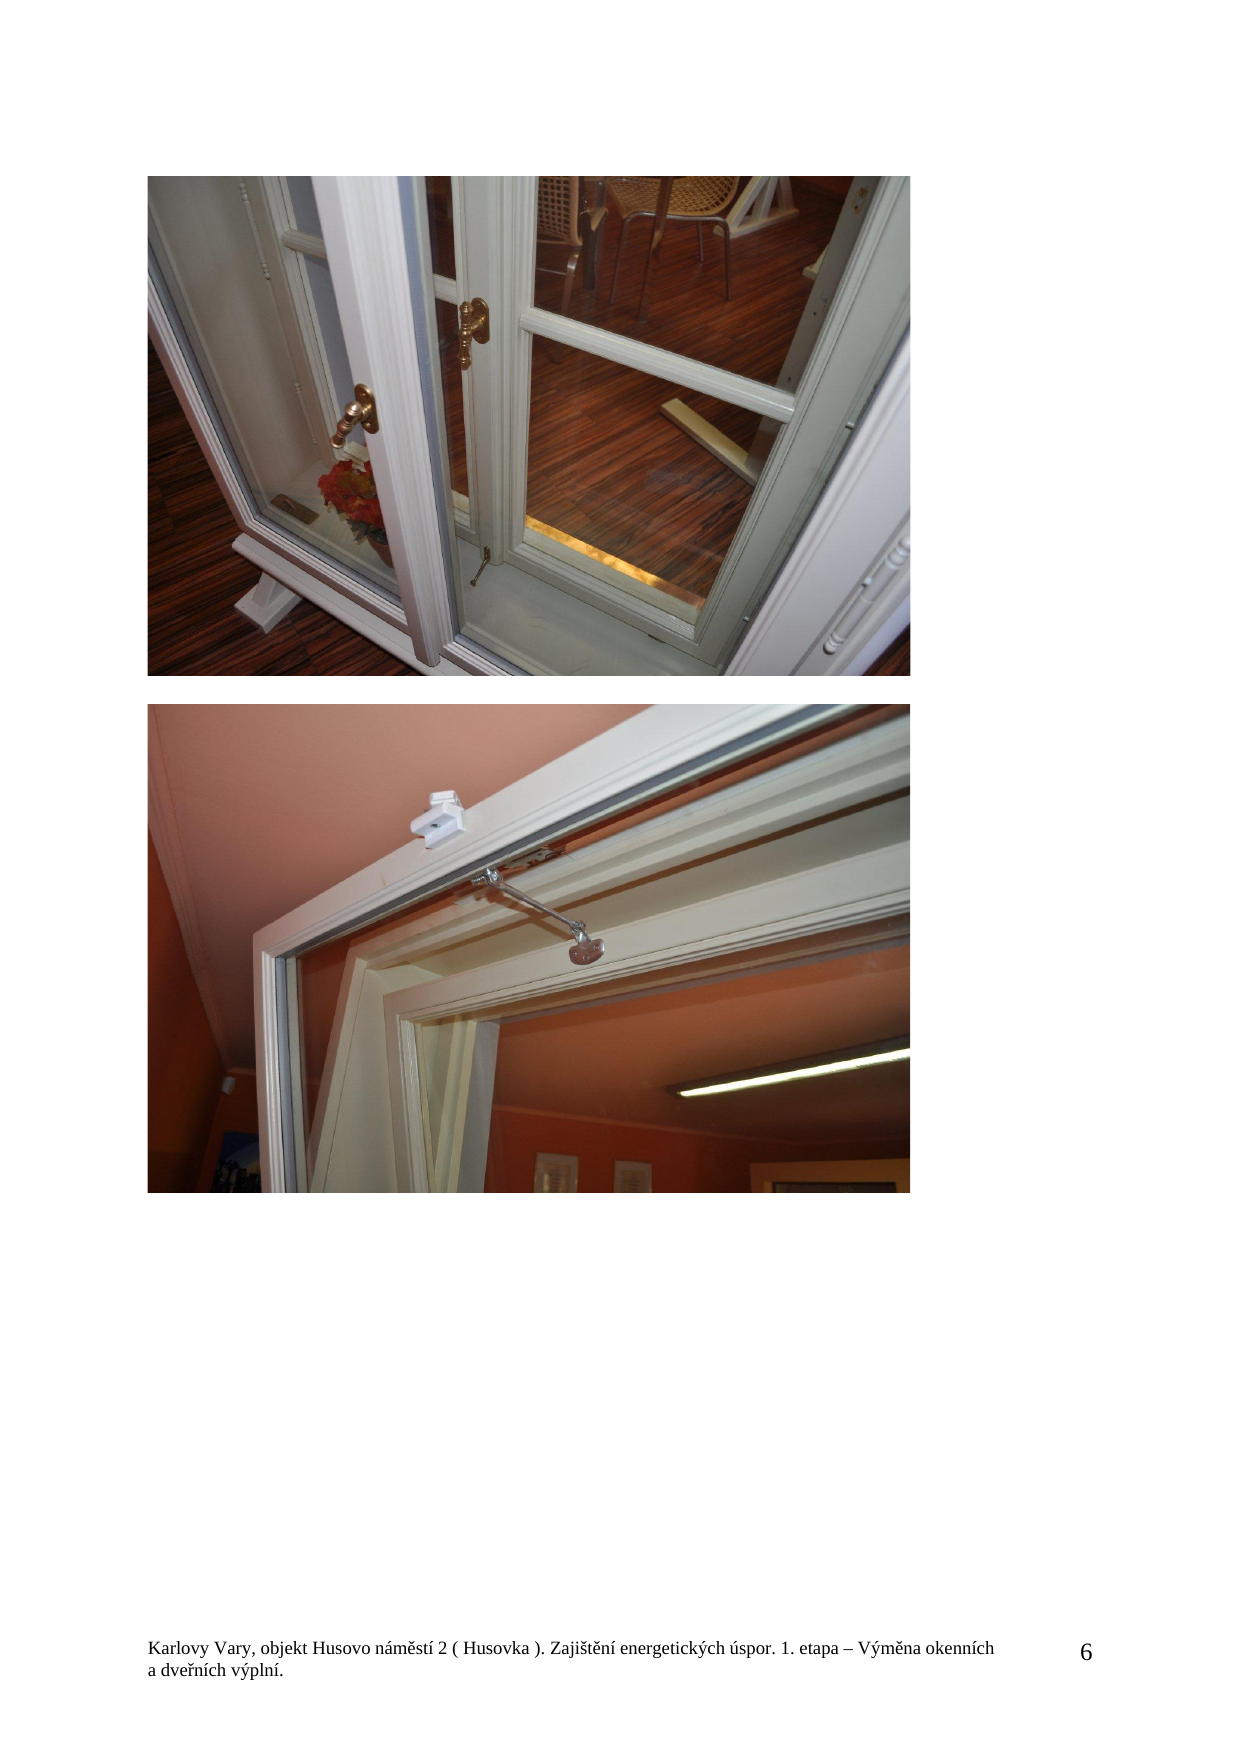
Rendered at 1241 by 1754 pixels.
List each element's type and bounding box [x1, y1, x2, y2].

picture [147, 176, 911, 676]
picture [147, 704, 910, 1193]
